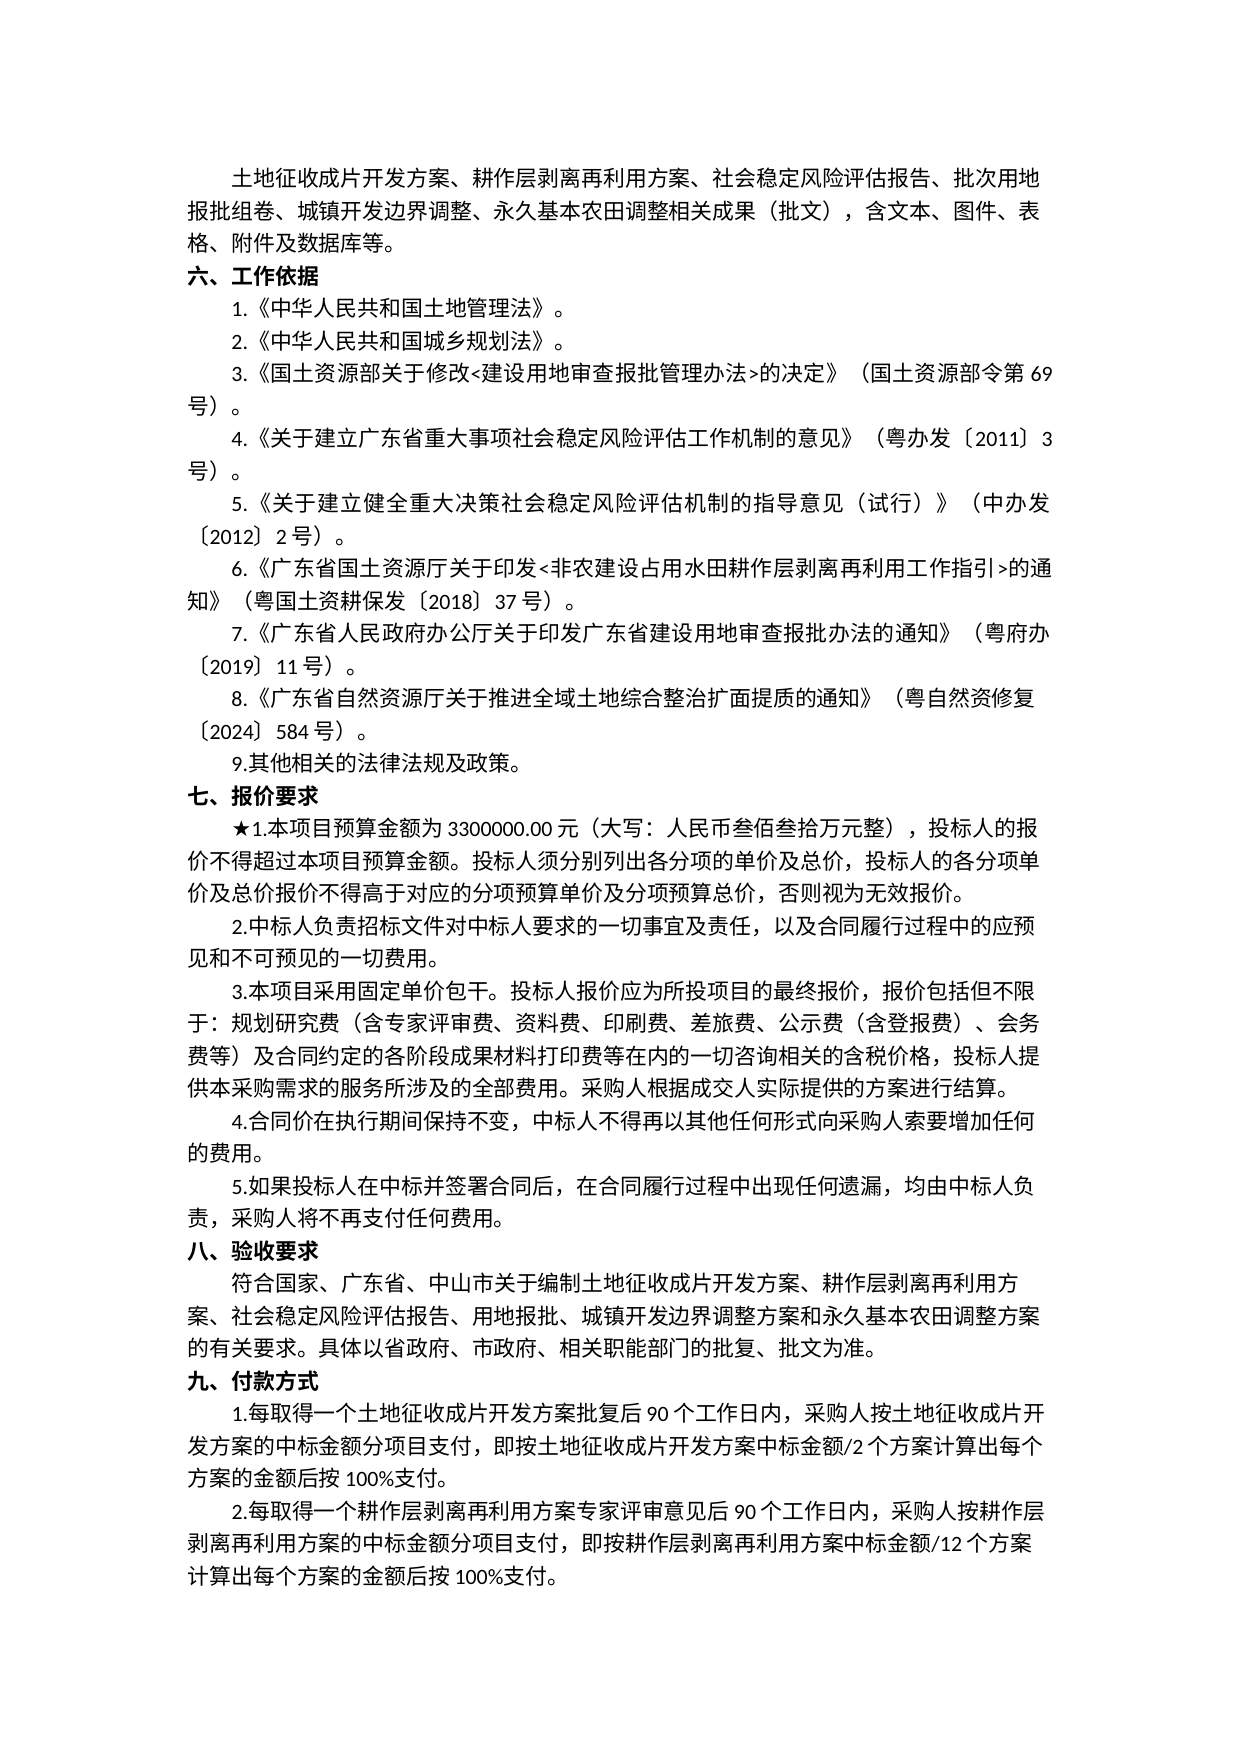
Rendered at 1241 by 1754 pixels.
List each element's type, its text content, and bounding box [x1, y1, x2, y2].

text 土地征收成片开发方案、耕作层剥离再利用方案、社会稳定风险评估报告、批次用地报批组卷、城镇开发边界调整、永久基本农田调整相关成果（批文），含文本、图件、表格、附件及数据库等。 [187, 162, 1053, 259]
text 3.本项目采用固定单价包干。投标人报价应为所投项目的最终报价，报价包括但不限于：规划研究费（含专家评审费、资料费、印刷费、差旅费、公示费（含登报费）、会务费等）及合同约定的各阶段成果材料打印费等在内的一切咨询相关的含税价格，投标人提供本采购需求的服务所涉及的全部费用。采购人根据成交人实际提供的方案进行结算。 [187, 974, 1053, 1104]
text 8.《广东省自然资源厅关于推进全域土地综合整治扩面提质的通知》（粤自然资修复〔2024〕584号）。 [187, 682, 1053, 747]
text 八、验收要求 [187, 1234, 1053, 1267]
text 4.《关于建立广东省重大事项社会稳定风险评估工作机制的意见》（粤办发〔2011〕3号）。 [187, 422, 1053, 487]
text 5.如果投标人在中标并签署合同后，在合同履行过程中出现任何遗漏，均由中标人负责，采购人将不再支付任何费用。 [187, 1169, 1053, 1234]
text ★1.本项目预算金额为3300000.00元（大写：人民币叁佰叁拾万元整），投标人的报价不得超过本项目预算金额。投标人须分别列出各分项的单价及总价，投标人的各分项单价及总价报价不得高于对应的分项预算单价及分项预算总价，否则视为无效报价。 [187, 812, 1053, 909]
text 9.其他相关的法律法规及政策。 [187, 747, 1053, 779]
text 六、工作依据 [187, 259, 1053, 292]
text 2.中标人负责招标文件对中标人要求的一切事宜及责任，以及合同履行过程中的应预见和不可预见的一切费用。 [187, 909, 1053, 974]
text 3.《国土资源部关于修改<建设用地审查报批管理办法>的决定》（国土资源部令第69号）。 [187, 357, 1053, 422]
text 6.《广东省国土资源厅关于印发<非农建设占用水田耕作层剥离再利用工作指引>的通知》（粤国土资耕保发〔2018〕37号）。 [187, 552, 1053, 617]
text 1.每取得一个土地征收成片开发方案批复后90个工作日内，采购人按土地征收成片开发方案的中标金额分项目支付，即按土地征收成片开发方案中标金额/2个方案计算出每个方案的金额后按100%支付。 [187, 1397, 1053, 1494]
text 2.《中华人民共和国城乡规划法》。 [187, 324, 1053, 357]
text 1.《中华人民共和国土地管理法》。 [187, 292, 1053, 324]
text 2.每取得一个耕作层剥离再利用方案专家评审意见后90个工作日内，采购人按耕作层剥离再利用方案的中标金额分项目支付，即按耕作层剥离再利用方案中标金额/12个方案计算出每个方案的金额后按100%支付。 [187, 1494, 1053, 1592]
text 七、报价要求 [187, 779, 1053, 812]
text 7.《广东省人民政府办公厅关于印发广东省建设用地审查报批办法的通知》（粤府办〔2019〕11号）。 [187, 617, 1053, 682]
text 九、付款方式 [187, 1364, 1053, 1397]
text 符合国家、广东省、中山市关于编制土地征收成片开发方案、耕作层剥离再利用方案、社会稳定风险评估报告、用地报批、城镇开发边界调整方案和永久基本农田调整方案的有关要求。具体以省政府、市政府、相关职能部门的批复、批文为准。 [187, 1267, 1053, 1364]
text 5.《关于建立健全重大决策社会稳定风险评估机制的指导意见（试行）》（中办发〔2012〕2号）。 [187, 487, 1053, 552]
text 4.合同价在执行期间保持不变，中标人不得再以其他任何形式向采购人索要增加任何的费用。 [187, 1104, 1053, 1169]
